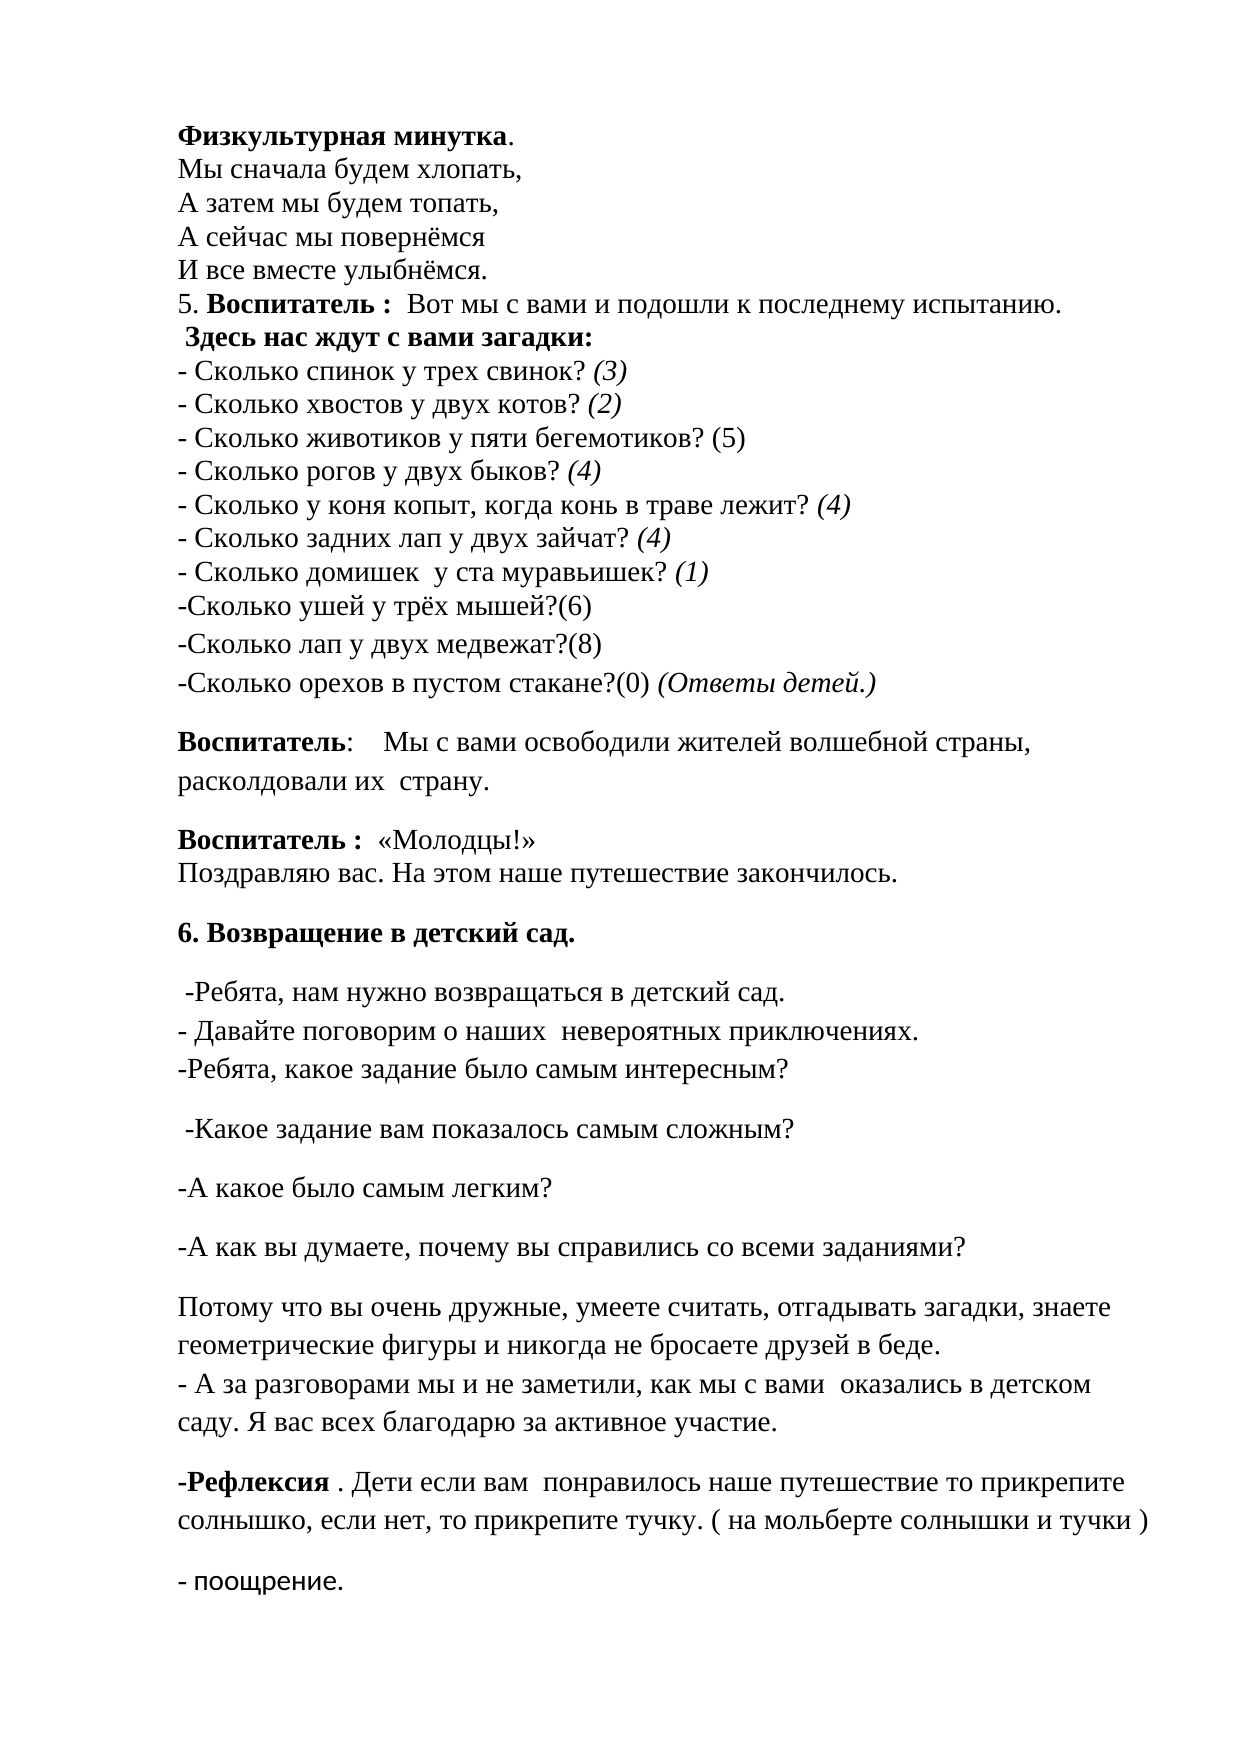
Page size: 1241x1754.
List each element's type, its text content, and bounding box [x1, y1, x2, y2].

text -Какое задание вам показалось самым сложным? [177, 1111, 1152, 1144]
text - Сколько задних лап у двух зайчат? (4) [177, 521, 1152, 554]
text Воспитатель : «Молодцы!» [177, 822, 1152, 856]
text Поздравляю вас. На этом наше путешествие закончилось. [177, 856, 1152, 889]
text -Рефлексия . Дети если вам понравилось наше путешествие то прикрепите солнышко, если нет, то прикрепите тучку. ( на мольберте солнышки и тучки ) [177, 1464, 1152, 1536]
text Здесь нас ждут с вами загадки: [177, 319, 1152, 353]
text - Сколько рогов у двух быков? (4) [177, 453, 1152, 487]
text -А какое было самым легким? [177, 1170, 1152, 1204]
text - Сколько хвостов у двух котов? (2) [177, 386, 1152, 420]
text -А как вы думаете, почему вы справились со всеми заданиями? [177, 1229, 1152, 1263]
text - Сколько у коня копыт, когда конь в траве лежит? (4) [177, 487, 1152, 521]
text - Сколько животиков у пяти бегемотиков? (5) [177, 420, 1152, 453]
text -Ребята, нам нужно возвращаться в детский сад. - Давайте поговорим о наших невероятных приключениях. -Ребята, какое задание было самым интересным? [177, 974, 1152, 1085]
text Воспитатель: Мы с вами освободили жителей волшебной страны, расколдовали их страну. [177, 724, 1152, 796]
text Потому что вы очень дружные, умеете считать, отгадывать загадки, знаете геометрические фигуры и никогда не бросаете друзей в беде. - А за разговорами мы и не заметили, как мы с вами оказались в детском саду. Я вас всех благодарю за активное участие. [177, 1289, 1152, 1438]
text - Сколько домишек у ста муравьишек? (1) [177, 554, 1152, 588]
text - поощрение. [177, 1562, 1152, 1597]
text 6. Возвращение в детский сад. [177, 915, 1152, 948]
text 5. Воспитатель : Вот мы с вами и подошли к последнему испытанию. [177, 286, 1152, 319]
text -Сколько ушей у трёх мышей?(6) -Сколько лап у двух медвежат?(8) -Сколько орехов в пустом стакане?(0) (Ответы детей.) [177, 588, 1152, 698]
text Физкультурная минутка. Мы сначала будем хлопать, А затем мы будем топать, А сейчас мы повернёмся И все вместе улыбнёмся. [177, 118, 1152, 286]
text - Сколько спинок у трех свинок? (3) [177, 353, 1152, 386]
